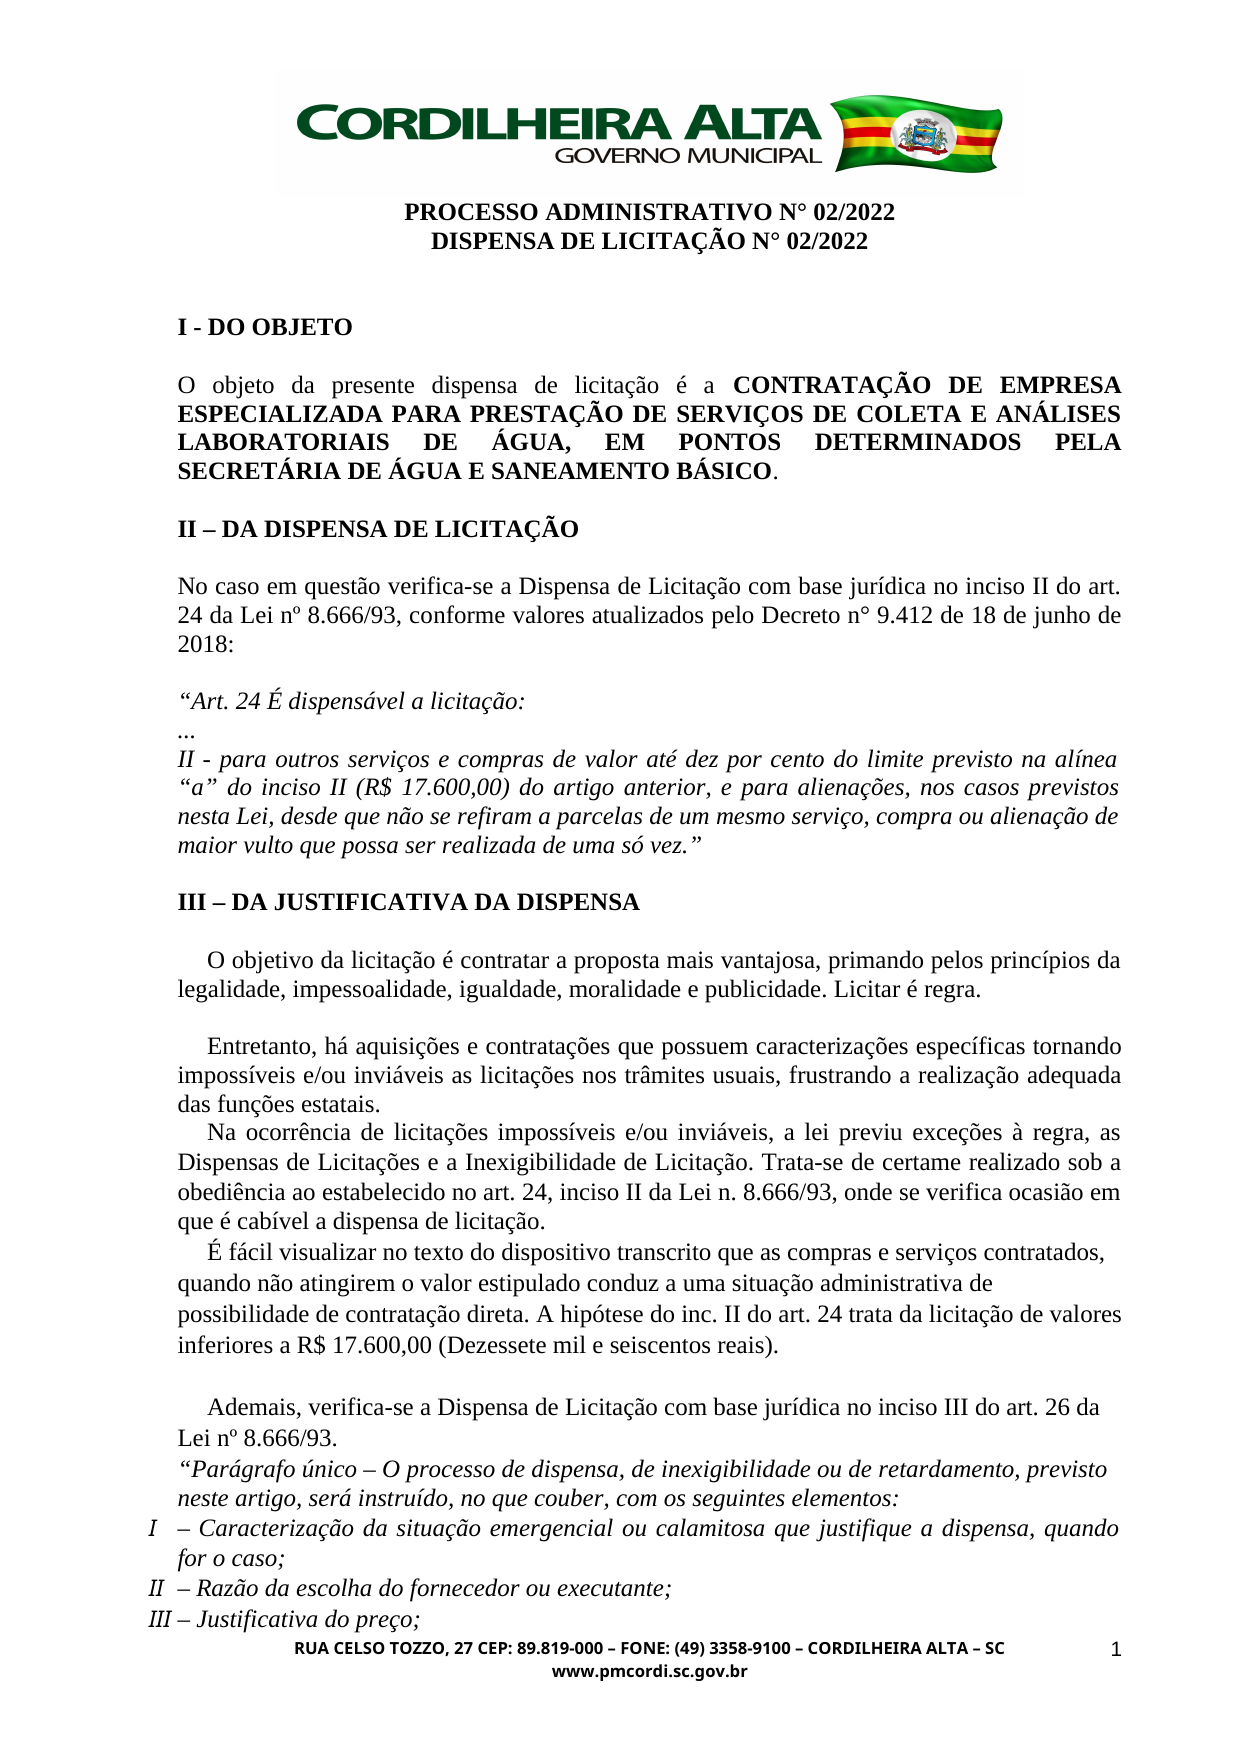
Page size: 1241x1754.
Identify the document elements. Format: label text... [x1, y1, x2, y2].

text I - DO OBJETO [177, 312, 1122, 341]
text PROCESSO ADMINISTRATIVO N° 02/2022 [177, 197, 1122, 226]
text O objeto da presente dispensa de licitação é a CONTRATAÇÃO DE EMPRESA ESPECIALIZADA PARA PRESTAÇÃO DE SERVIÇOS DE COLETA E ANÁLISES LABORATORIAIS DE ÁGUA, EM PONTOS DETERMINADOS PELA SECRETÁRIA DE ÁGUA E SANEAMENTO BÁSICO. [177, 370, 1122, 485]
text “Art. 24 É dispensável a licitação: [177, 686, 1122, 715]
picture [273, 70, 1026, 198]
text O objetivo da licitação é contratar a proposta mais vantajosa, primando pelos princípios da legalidade, impessoalidade, igualdade, moralidade e publicidade. Licitar é regra. [177, 945, 1122, 1002]
text Entretanto, há aquisições e contratações que possuem caracterizações específicas tornando impossíveis e/ou inviáveis as licitações nos trâmites usuais, frustrando a realização adequada das funções estatais. [177, 1031, 1122, 1117]
text ... [177, 715, 1122, 744]
text DISPENSA DE LICITAÇÃO N° 02/2022 [177, 226, 1122, 255]
text Ademais, verifica-se a Dispensa de Licitação com base jurídica no inciso III do art. 26 da Lei nº 8.666/93. [177, 1392, 1122, 1452]
list – Razão da escolha do fornecedor ou executante; [149, 1572, 1122, 1603]
text III – DA JUSTIFICATIVA DA DISPENSA [177, 887, 1122, 916]
list – Justificativa do preço; [149, 1603, 1122, 1634]
text No caso em questão verifica-se a Dispensa de Licitação com base jurídica no inciso II do art. 24 da Lei nº 8.666/93, conforme valores atualizados pelo Decreto n° 9.412 de 18 de junho de 2018: [177, 571, 1122, 657]
text II – DA DISPENSA DE LICITAÇÃO [177, 514, 1122, 542]
text É fácil visualizar no texto do dispositivo transcrito que as compras e serviços contratados, quando não atingirem o valor estipulado conduz a uma situação administrativa de possibilidade de contratação direta. A hipótese do inc. II do art. 24 trata da licitação de valores inferiores a R$ 17.600,00 (Dezessete mil e seiscentos reais). [177, 1237, 1122, 1359]
subtitle Na ocorrência de licitações impossíveis e/ou inviáveis, a lei previu exceções à regra, as Dispensas de Licitações e a Inexigibilidade de Licitação. Trata-se de certame realizado sob a obediência ao estabelecido no art. 24, inciso II da Lei n. 8.666/93, onde se verifica ocasião em que é cabível a dispensa de licitação. [177, 1117, 1122, 1235]
text II - para outros serviços e compras de valor até dez por cento do limite previsto na alínea “a” do inciso II (R$ 17.600,00) do artigo anterior, e para alienações, nos casos previstos nesta Lei, desde que não se refiram a parcelas de um mesmo serviço, compra ou alienação de maior vulto que possa ser realizada de uma só vez.” [177, 744, 1122, 859]
text “Parágrafo único – O processo de dispensa, de inexigibilidade ou de retardamento, previsto neste artigo, será instruído, no que couber, com os seguintes elementos: [177, 1454, 1122, 1512]
list – Caracterização da situação emergencial ou calamitosa que justifique a dispensa, quando for o caso; [149, 1512, 1122, 1572]
